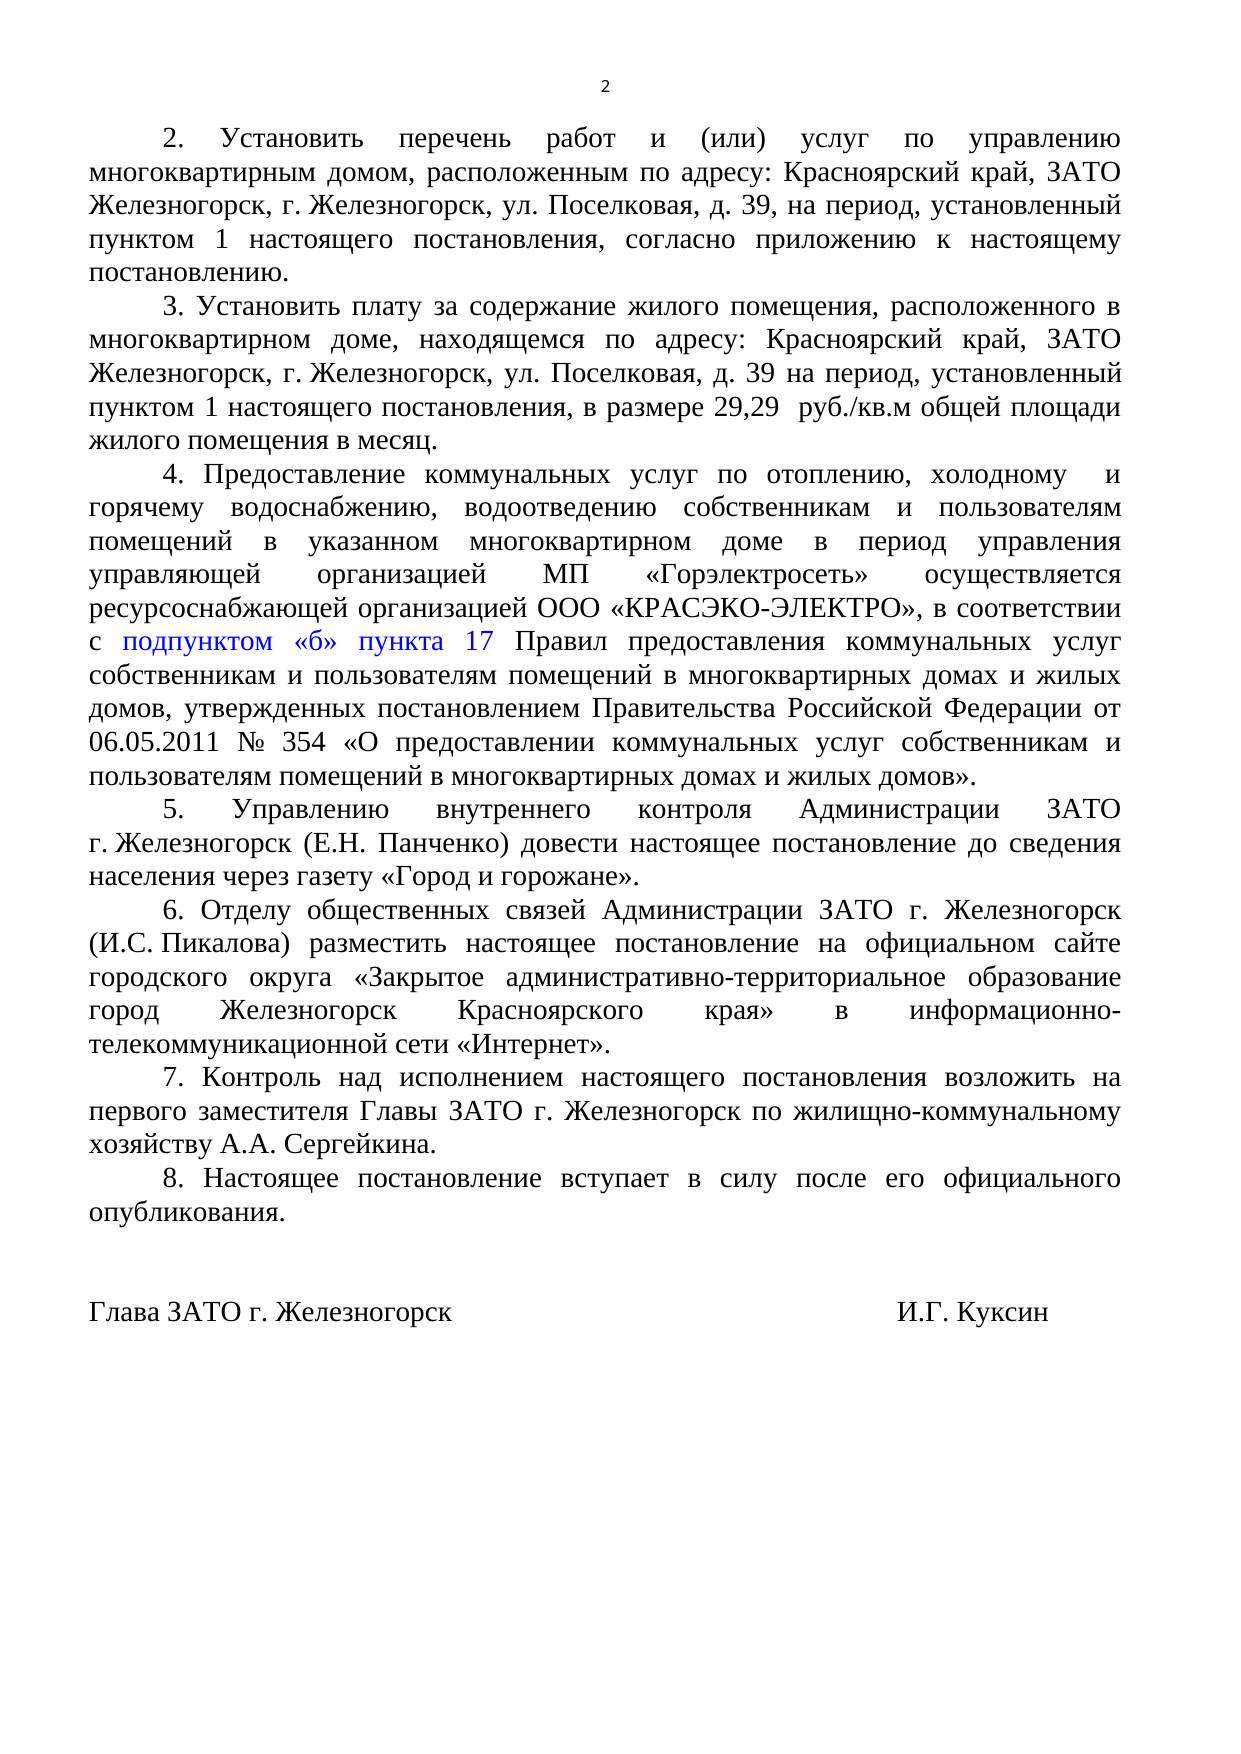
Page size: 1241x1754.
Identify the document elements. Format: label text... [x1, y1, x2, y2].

text 4. Предоставление коммунальных услуг по отоплению, холодному и горячему водоснабжению, водоотведению собственникам и пользователям помещений в указанном многоквартирном доме в период управления управляющей организацией МП «Горэлектросеть» осуществляется ресурсоснабжающей организацией ООО «КРАСЭКО-ЭЛЕКТРО», в соответствии с подпунктом «б» пункта 17 Правил предоставления коммунальных услуг собственникам и пользователям помещений в многоквартирных домах и жилых домов, утвержденных постановлением Правительства Российской Федерации от 06.05.2011 № 354 «О предоставлении коммунальных услуг собственникам и пользователям помещений в многоквартирных домах и жилых домов». [89, 456, 1122, 791]
text Глава ЗАТО г. Железногорск И.Г. Куксин [89, 1294, 1122, 1328]
title 5. Управлению внутреннего контроля Администрации ЗАТО г. Железногорск (Е.Н. Панченко) довести настоящее постановление до сведения населения через газету «Город и горожане». [89, 791, 1122, 892]
text 3. Установить плату за содержание жилого помещения, расположенного в многоквартирном доме, находящемся по адресу: Красноярский край, ЗАТО Железногорск, г. Железногорск, ул. Поселковая, д. 39 на период, установленный пунктом 1 настоящего постановления, в размере 29,29 руб./кв.м общей площади жилого помещения в месяц. [89, 288, 1122, 456]
text 8. Настоящее постановление вступает в силу после его официального опубликования. [89, 1160, 1122, 1227]
text 6. Отделу общественных связей Администрации ЗАТО г. Железногорск (И.С. Пикалова) разместить настоящее постановление на официальном сайте городского округа «Закрытое административно-территориальное образование город Железногорск Красноярского края» в информационно-телекоммуникационной сети «Интернет». [89, 892, 1122, 1059]
title 2. Установить перечень работ и (или) услуг по управлению многоквартирным домом, расположенным по адресу: Красноярский край, ЗАТО Железногорск, г. Железногорск, ул. Поселковая, д. 39, на период, установленный пунктом 1 настоящего постановления, согласно приложению к настоящему постановлению. [89, 120, 1122, 288]
text 7. Контроль над исполнением настоящего постановления возложить на первого заместителя Главы ЗАТО г. Железногорск по жилищно-коммунальному хозяйству А.А. Сергейкина. [89, 1059, 1122, 1160]
